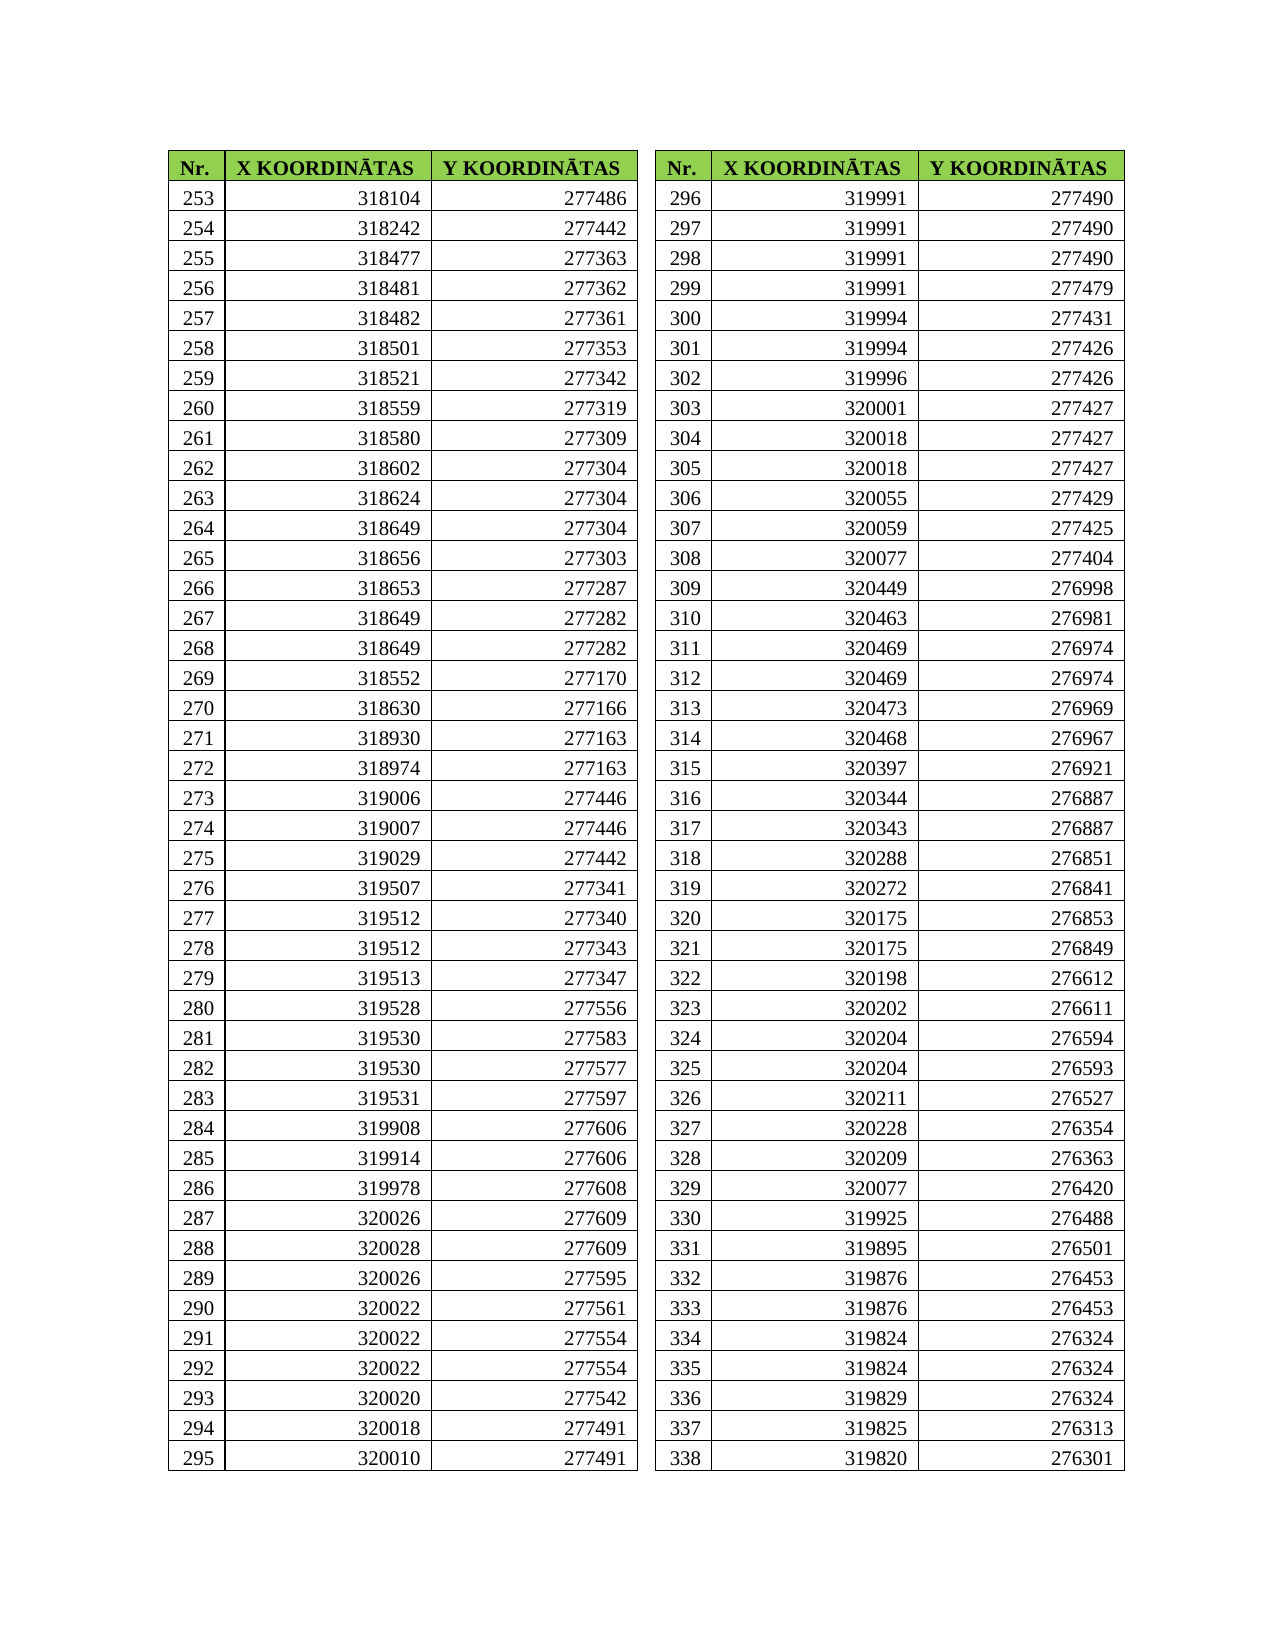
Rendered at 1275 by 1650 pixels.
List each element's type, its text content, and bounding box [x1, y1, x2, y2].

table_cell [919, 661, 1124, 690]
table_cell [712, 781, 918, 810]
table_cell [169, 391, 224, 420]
table_header Y KOORDINĀTAS [919, 151, 1124, 180]
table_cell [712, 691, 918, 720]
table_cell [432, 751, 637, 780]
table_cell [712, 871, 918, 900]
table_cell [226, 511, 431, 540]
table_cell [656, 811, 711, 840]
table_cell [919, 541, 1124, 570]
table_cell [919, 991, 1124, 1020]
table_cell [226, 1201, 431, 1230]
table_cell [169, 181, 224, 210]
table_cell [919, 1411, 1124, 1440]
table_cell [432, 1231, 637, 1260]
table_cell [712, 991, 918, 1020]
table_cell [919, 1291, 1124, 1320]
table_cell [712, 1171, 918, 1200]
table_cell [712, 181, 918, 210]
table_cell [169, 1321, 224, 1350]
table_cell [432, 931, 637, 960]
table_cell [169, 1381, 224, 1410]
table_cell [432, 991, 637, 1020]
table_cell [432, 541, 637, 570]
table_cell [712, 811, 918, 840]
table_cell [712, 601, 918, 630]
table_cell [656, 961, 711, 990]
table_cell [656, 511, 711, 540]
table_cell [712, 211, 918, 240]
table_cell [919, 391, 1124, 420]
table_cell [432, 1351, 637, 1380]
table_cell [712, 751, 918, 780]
table_header Y KOORDINĀTAS [432, 151, 637, 180]
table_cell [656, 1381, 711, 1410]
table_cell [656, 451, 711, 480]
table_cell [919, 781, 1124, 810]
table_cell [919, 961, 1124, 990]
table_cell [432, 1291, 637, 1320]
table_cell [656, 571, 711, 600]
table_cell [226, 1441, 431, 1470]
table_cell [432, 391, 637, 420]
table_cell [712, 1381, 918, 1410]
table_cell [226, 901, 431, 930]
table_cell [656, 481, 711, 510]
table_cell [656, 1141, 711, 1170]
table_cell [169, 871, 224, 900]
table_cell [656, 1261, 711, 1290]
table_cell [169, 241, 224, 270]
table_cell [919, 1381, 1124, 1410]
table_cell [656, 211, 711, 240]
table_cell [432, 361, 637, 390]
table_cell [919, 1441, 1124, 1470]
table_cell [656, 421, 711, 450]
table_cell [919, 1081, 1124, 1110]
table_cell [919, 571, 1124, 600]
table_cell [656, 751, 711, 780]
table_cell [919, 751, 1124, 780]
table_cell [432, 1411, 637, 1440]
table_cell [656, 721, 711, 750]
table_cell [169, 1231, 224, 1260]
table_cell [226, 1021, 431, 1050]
table_header Nr. [656, 151, 711, 180]
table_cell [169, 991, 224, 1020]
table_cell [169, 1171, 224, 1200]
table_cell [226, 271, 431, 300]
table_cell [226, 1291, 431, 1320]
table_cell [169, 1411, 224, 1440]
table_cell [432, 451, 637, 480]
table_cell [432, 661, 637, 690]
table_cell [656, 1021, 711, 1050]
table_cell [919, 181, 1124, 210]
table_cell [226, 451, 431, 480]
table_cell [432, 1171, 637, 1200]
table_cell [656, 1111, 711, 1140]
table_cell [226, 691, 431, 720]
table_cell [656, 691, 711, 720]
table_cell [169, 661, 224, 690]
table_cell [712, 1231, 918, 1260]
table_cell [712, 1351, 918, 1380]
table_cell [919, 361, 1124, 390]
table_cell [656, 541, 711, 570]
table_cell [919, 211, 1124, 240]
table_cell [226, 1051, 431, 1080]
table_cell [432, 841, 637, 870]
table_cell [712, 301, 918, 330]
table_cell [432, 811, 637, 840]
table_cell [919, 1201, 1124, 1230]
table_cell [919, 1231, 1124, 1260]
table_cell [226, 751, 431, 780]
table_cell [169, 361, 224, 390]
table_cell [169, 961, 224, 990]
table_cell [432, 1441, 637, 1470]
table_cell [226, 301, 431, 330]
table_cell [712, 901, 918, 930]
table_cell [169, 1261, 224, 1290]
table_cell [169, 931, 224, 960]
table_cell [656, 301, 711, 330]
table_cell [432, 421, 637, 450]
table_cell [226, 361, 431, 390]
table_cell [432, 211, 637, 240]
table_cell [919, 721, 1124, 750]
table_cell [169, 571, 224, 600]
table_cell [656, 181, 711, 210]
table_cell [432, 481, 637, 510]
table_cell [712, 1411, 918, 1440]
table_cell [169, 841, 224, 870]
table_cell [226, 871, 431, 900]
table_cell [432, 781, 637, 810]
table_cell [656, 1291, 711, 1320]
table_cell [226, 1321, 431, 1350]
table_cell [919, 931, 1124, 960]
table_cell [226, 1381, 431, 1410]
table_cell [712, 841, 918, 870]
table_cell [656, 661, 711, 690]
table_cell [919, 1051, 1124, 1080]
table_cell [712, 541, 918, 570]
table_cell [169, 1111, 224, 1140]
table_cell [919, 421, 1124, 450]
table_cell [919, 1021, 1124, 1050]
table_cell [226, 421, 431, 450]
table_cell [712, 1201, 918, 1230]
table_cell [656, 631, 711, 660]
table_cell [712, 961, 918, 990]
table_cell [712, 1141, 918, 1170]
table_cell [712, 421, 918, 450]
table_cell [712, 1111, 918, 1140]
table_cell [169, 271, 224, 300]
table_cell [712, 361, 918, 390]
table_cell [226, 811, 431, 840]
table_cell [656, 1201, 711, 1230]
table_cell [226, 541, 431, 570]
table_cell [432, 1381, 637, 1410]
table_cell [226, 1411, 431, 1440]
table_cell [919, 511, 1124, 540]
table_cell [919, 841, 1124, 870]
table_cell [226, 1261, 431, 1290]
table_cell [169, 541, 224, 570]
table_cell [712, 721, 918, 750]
table_header Nr. [169, 151, 224, 180]
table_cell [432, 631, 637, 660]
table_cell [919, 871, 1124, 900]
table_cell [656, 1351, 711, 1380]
table_header X KOORDINĀTAS [226, 151, 431, 180]
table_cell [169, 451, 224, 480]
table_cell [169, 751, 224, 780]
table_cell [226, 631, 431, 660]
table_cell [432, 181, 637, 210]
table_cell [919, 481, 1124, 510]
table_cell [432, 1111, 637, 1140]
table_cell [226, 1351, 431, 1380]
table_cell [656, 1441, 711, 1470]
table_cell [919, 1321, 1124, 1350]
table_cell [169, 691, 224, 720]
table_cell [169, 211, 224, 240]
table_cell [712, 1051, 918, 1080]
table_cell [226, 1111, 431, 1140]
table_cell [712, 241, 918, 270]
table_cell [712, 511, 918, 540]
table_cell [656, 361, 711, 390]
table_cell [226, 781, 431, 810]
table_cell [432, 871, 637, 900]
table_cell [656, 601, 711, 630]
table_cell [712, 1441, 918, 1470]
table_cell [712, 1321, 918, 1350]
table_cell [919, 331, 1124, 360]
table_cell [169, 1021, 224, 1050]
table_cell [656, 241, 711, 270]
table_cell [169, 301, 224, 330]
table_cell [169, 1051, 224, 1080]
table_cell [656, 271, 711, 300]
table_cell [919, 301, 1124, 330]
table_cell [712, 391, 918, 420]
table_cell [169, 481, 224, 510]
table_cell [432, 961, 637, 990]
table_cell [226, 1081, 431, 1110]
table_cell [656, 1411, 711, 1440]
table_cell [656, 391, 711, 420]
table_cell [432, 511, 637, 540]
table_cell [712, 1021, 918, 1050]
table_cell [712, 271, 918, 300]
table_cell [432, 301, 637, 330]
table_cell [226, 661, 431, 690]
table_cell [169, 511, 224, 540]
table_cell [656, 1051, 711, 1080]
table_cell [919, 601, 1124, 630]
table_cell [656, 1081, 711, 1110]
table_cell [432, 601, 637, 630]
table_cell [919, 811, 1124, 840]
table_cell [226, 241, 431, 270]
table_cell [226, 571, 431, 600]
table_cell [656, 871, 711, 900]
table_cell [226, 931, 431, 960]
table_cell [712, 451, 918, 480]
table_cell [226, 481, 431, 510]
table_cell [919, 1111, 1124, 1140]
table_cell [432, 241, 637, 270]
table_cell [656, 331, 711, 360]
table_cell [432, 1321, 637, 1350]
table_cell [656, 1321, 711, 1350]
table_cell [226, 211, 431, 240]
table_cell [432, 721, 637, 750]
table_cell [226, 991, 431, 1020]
table_header X KOORDINĀTAS [712, 151, 918, 180]
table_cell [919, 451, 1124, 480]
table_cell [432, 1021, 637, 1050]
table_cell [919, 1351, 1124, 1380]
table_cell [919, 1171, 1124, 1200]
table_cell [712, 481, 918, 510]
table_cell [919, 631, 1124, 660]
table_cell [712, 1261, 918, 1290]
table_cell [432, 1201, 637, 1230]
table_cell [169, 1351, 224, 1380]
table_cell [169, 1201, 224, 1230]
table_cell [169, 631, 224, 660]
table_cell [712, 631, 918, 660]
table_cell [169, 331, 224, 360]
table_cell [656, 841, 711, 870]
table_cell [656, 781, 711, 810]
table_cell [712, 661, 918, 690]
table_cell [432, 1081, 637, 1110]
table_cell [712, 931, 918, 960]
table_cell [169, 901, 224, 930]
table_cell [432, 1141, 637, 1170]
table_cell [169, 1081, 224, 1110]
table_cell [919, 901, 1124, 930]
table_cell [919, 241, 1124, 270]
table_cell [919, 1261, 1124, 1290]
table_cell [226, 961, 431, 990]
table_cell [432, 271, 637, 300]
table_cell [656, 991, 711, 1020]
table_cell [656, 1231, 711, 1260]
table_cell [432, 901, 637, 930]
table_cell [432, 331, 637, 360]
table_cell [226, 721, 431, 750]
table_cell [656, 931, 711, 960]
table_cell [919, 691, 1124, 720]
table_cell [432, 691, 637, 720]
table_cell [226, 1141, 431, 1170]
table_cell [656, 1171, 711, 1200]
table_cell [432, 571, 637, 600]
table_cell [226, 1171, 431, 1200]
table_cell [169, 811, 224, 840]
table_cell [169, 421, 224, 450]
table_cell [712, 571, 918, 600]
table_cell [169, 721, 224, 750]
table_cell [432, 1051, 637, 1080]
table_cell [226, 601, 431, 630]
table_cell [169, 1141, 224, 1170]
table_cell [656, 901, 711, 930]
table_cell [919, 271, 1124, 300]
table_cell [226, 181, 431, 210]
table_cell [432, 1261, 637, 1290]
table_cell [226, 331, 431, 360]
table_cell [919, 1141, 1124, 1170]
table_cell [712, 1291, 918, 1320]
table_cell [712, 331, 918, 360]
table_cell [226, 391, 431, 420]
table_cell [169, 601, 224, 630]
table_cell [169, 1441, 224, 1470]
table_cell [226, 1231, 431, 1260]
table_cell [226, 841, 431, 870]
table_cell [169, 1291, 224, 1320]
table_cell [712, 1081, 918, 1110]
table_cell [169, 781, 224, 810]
